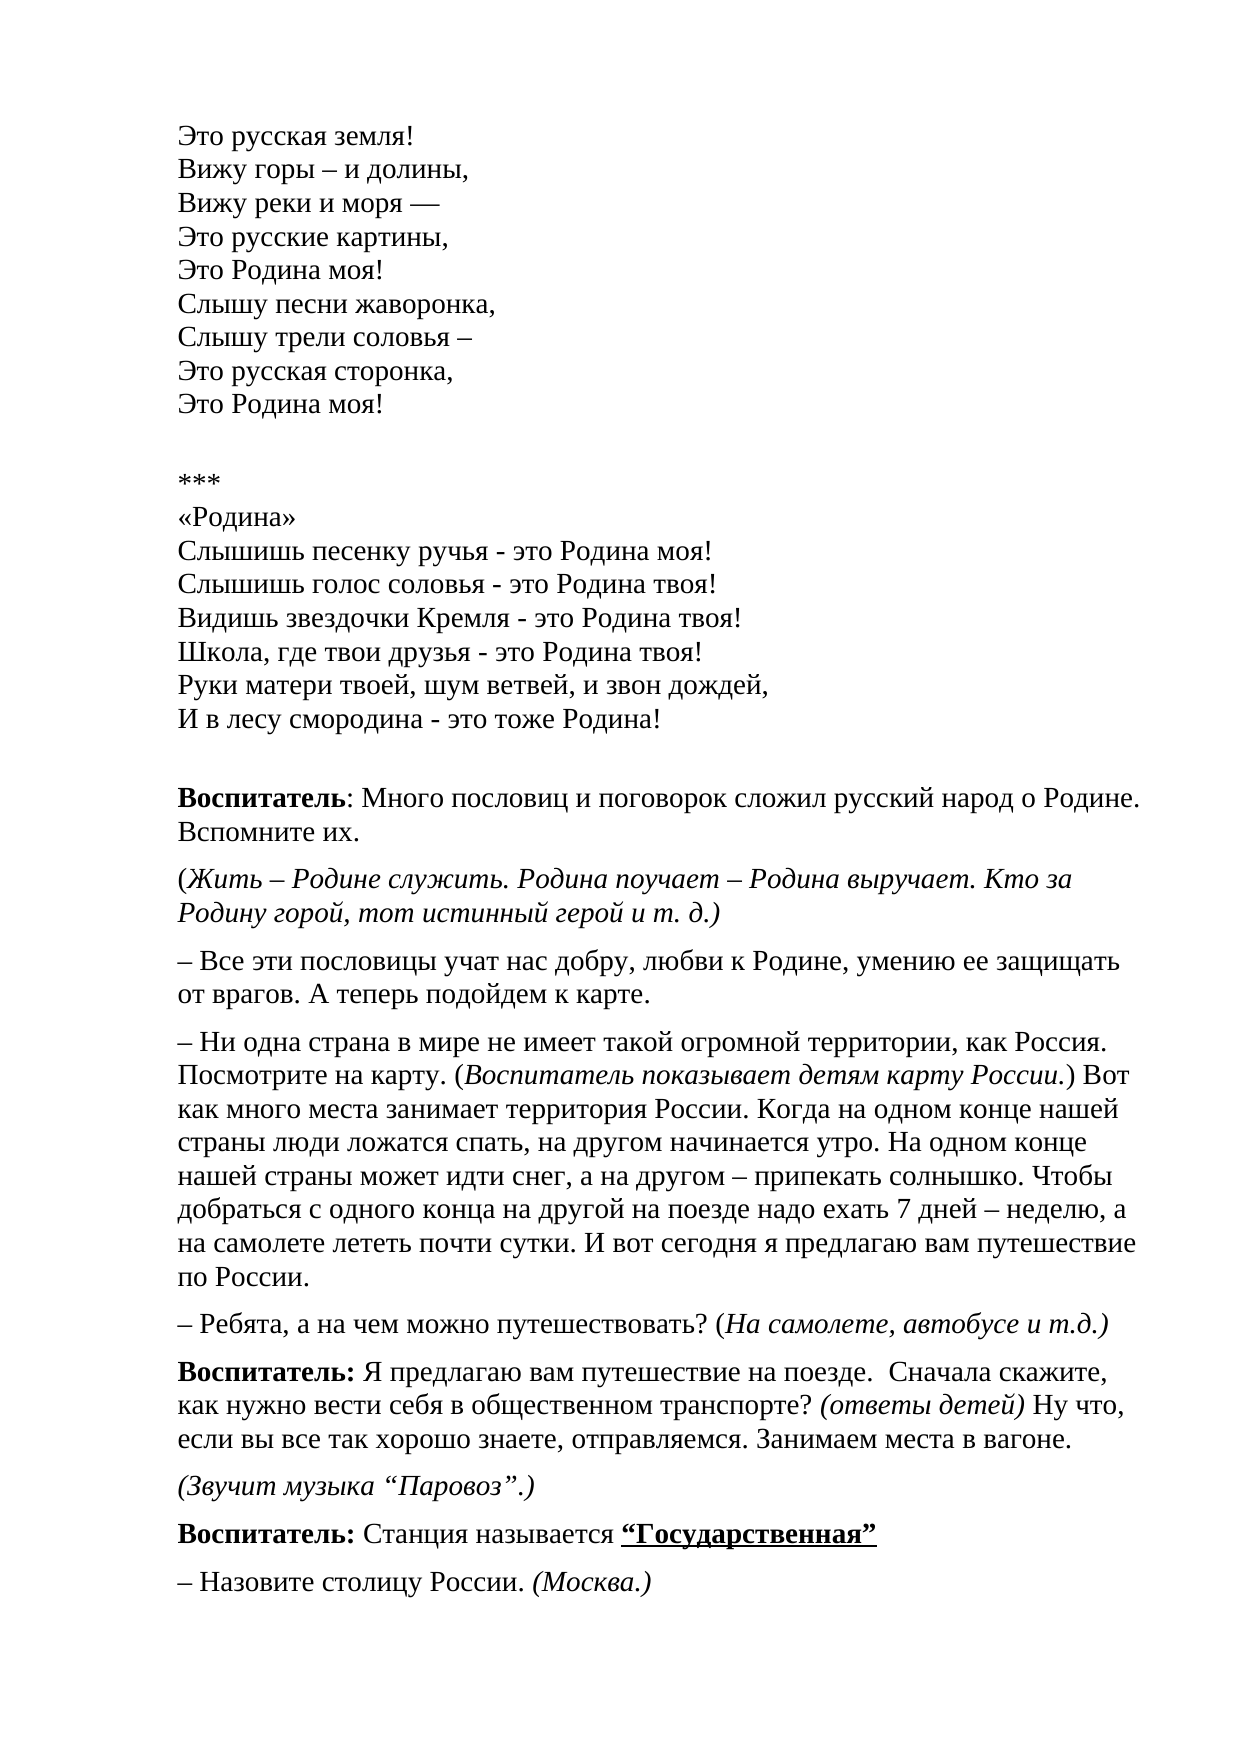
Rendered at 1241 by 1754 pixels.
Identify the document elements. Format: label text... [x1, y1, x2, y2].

text Школа, где твои друзья - это Родина твоя! [177, 634, 1152, 667]
text Слышу трели соловья – [177, 319, 1152, 353]
text – Все эти пословицы учат нас добру, любви к Родине, умению ее защищать от врагов. А теперь подойдем к карте. [177, 943, 1152, 1010]
text Руки матери твоей, шум ветвей, и звон дождей, [177, 667, 1152, 701]
text Слышишь голос соловья - это Родина твоя! [177, 567, 1152, 600]
text – Ни одна страна в мире не имеет такой огромной территории, как Россия. Посмотрите на карту. (Воспитатель показывает детям карту России.) Вот как много места занимает территория России. Когда на одном конце нашей страны люди ложатся спать, на другом начинается утро. На одном конце нашей страны может идти снег, а на другом – припекать солнышко. Чтобы добраться с одного конца на другой на поезде надо ехать 7 дней – неделю, а на самолете лететь почти сутки. И вот сегодня я предлагаю вам путешествие по России. [177, 1024, 1152, 1292]
text Это русские картины, [177, 219, 1152, 252]
text Воспитатель: Станция называется “Государственная” [177, 1516, 1152, 1550]
text Слышишь песенку ручья - это Родина моя! [177, 533, 1152, 567]
text *** [177, 466, 1152, 499]
text Воспитатель: Я предлагаю вам путешествие на поезде. Сначала скажите, как нужно вести себя в общественном транспорте? (ответы детей) Ну что, если вы все так хорошо знаете, отправляемся. Занимаем места в вагоне. [177, 1354, 1152, 1454]
text Воспитатель: Много пословиц и поговорок сложил русский народ о Родине. Вспомните их. [177, 780, 1152, 847]
text «Родина» [177, 499, 1152, 533]
text – Ребята, а на чем можно путешествовать? (На самолете, автобусе и т.д.) [177, 1306, 1152, 1340]
text Это русская земля! [177, 118, 1152, 152]
text Это русская сторонка, [177, 353, 1152, 386]
text – Назовите столицу России. (Москва.) [177, 1564, 1152, 1597]
text Видишь звездочки Кремля - это Родина твоя! [177, 600, 1152, 634]
text Это Родина моя! [177, 252, 1152, 286]
text Это Родина моя! [177, 386, 1152, 420]
text Слышу песни жаворонка, [177, 286, 1152, 319]
text Вижу реки и моря — [177, 185, 1152, 219]
text И в лесу смородина - это тоже Родина! [177, 701, 1152, 734]
text (Звучит музыка “Паровоз”.) [177, 1468, 1152, 1502]
text (Жить – Родине служить. Родина поучает – Родина выручает. Кто за Родину горой, тот истинный герой и т. д.) [177, 862, 1152, 929]
text Вижу горы – и долины, [177, 152, 1152, 185]
